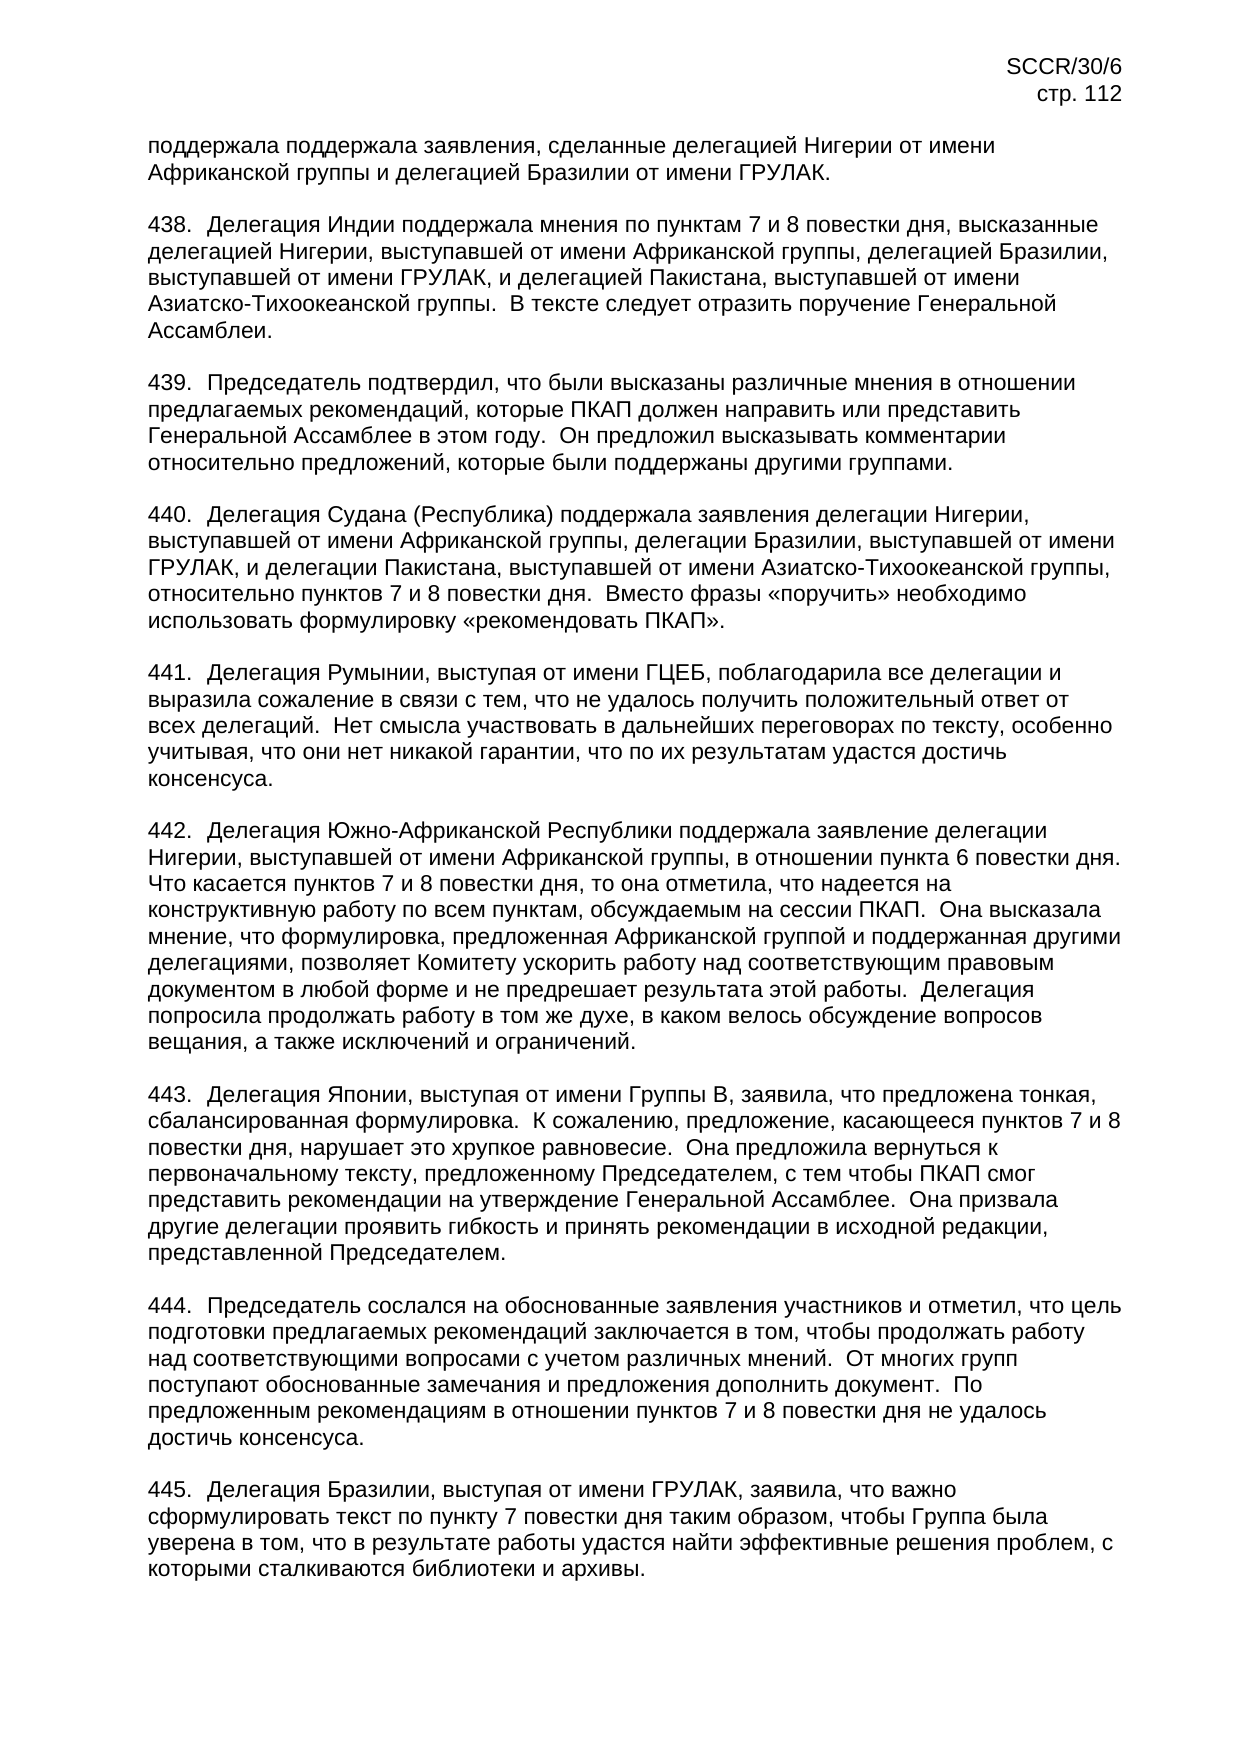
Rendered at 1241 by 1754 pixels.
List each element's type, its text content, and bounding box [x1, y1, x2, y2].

list Председатель сослался на обоснованные заявления участников и отметил, что цель подготовки предлагаемых рекомендаций заключается в том, чтобы продолжать работу над соответствующими вопросами с учетом различных мнений. От многих групп поступают обоснованные замечания и предложения дополнить документ. По предложенным рекомендациям в отношении пунктов 7 и 8 повестки дня не удалось достичь консенсуса. [148, 1292, 1122, 1450]
list Делегация Румынии, выступая от имени ГЦЕБ, поблагодарила все делегации и выразила сожаление в связи с тем, что не удалось получить положительный ответ от всех делегаций. Нет смысла участвовать в дальнейших переговорах по тексту, особенно учитывая, что они нет никакой гарантии, что по их результатам удастся достичь консенсуса. [148, 659, 1122, 791]
list Председатель подтвердил, что были высказаны различные мнения в отношении предлагаемых рекомендаций, которые ПКАП должен направить или представить Генеральной Ассамблее в этом году. Он предложил высказывать комментарии относительно предложений, которые были поддержаны другими группами. [148, 369, 1122, 475]
list Делегация Индии поддержала мнения по пунктам 7 и 8 повестки дня, высказанные делегацией Нигерии, выступавшей от имени Африканской группы, делегацией Бразилии, выступавшей от имени ГРУЛАК, и делегацией Пакистана, выступавшей от имени Азиатско-Тихоокеанской группы. В тексте следует отразить поручение Генеральной Ассамблеи. [148, 211, 1122, 343]
list Делегация Японии, выступая от имени Группы B, заявила, что предложена тонкая, сбалансированная формулировка. К сожалению, предложение, касающееся пунктов 7 и 8 повестки дня, нарушает это хрупкое равновесие. Она предложила вернуться к первоначальному тексту, предложенному Председателем, с тем чтобы ПКАП смог представить рекомендации на утверждение Генеральной Ассамблее. Она призвала другие делегации проявить гибкость и принять рекомендации в исходной редакции, представленной Председателем. [148, 1081, 1122, 1265]
list Делегация Южно-Африканской Республики поддержала заявление делегации Нигерии, выступавшей от имени Африканской группы, в отношении пункта 6 повестки дня. Что касается пунктов 7 и 8 повестки дня, то она отметила, что надеется на конструктивную работу по всем пунктам, обсуждаемым на сессии ПКАП. Она высказала мнение, что формулировка, предложенная Африканской группой и поддержанная другими делегациями, позволяет Комитету ускорить работу над соответствующим правовым документом в любой форме и не предрешает результата этой работы. Делегация попросила продолжать работу в том же духе, в каком велось обсуждение вопросов вещания, а также исключений и ограничений. [148, 817, 1122, 1054]
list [148, 132, 1122, 185]
list Делегация Судана (Республика) поддержала заявления делегации Нигерии, выступавшей от имени Африканской группы, делегации Бразилии, выступавшей от имени ГРУЛАК, и делегации Пакистана, выступавшей от имени Азиатско-Тихоокеанской группы, относительно пунктов 7 и 8 повестки дня. Вместо фразы «поручить» необходимо использовать формулировку «рекомендовать ПКАП». [148, 501, 1122, 633]
list Делегация Бразилии, выступая от имени ГРУЛАК, заявила, что важно сформулировать текст по пункту 7 повестки дня таким образом, чтобы Группа была уверена в том, что в результате работы удастся найти эффективные решения проблем, с которыми сталкиваются библиотеки и архивы. [148, 1476, 1122, 1582]
